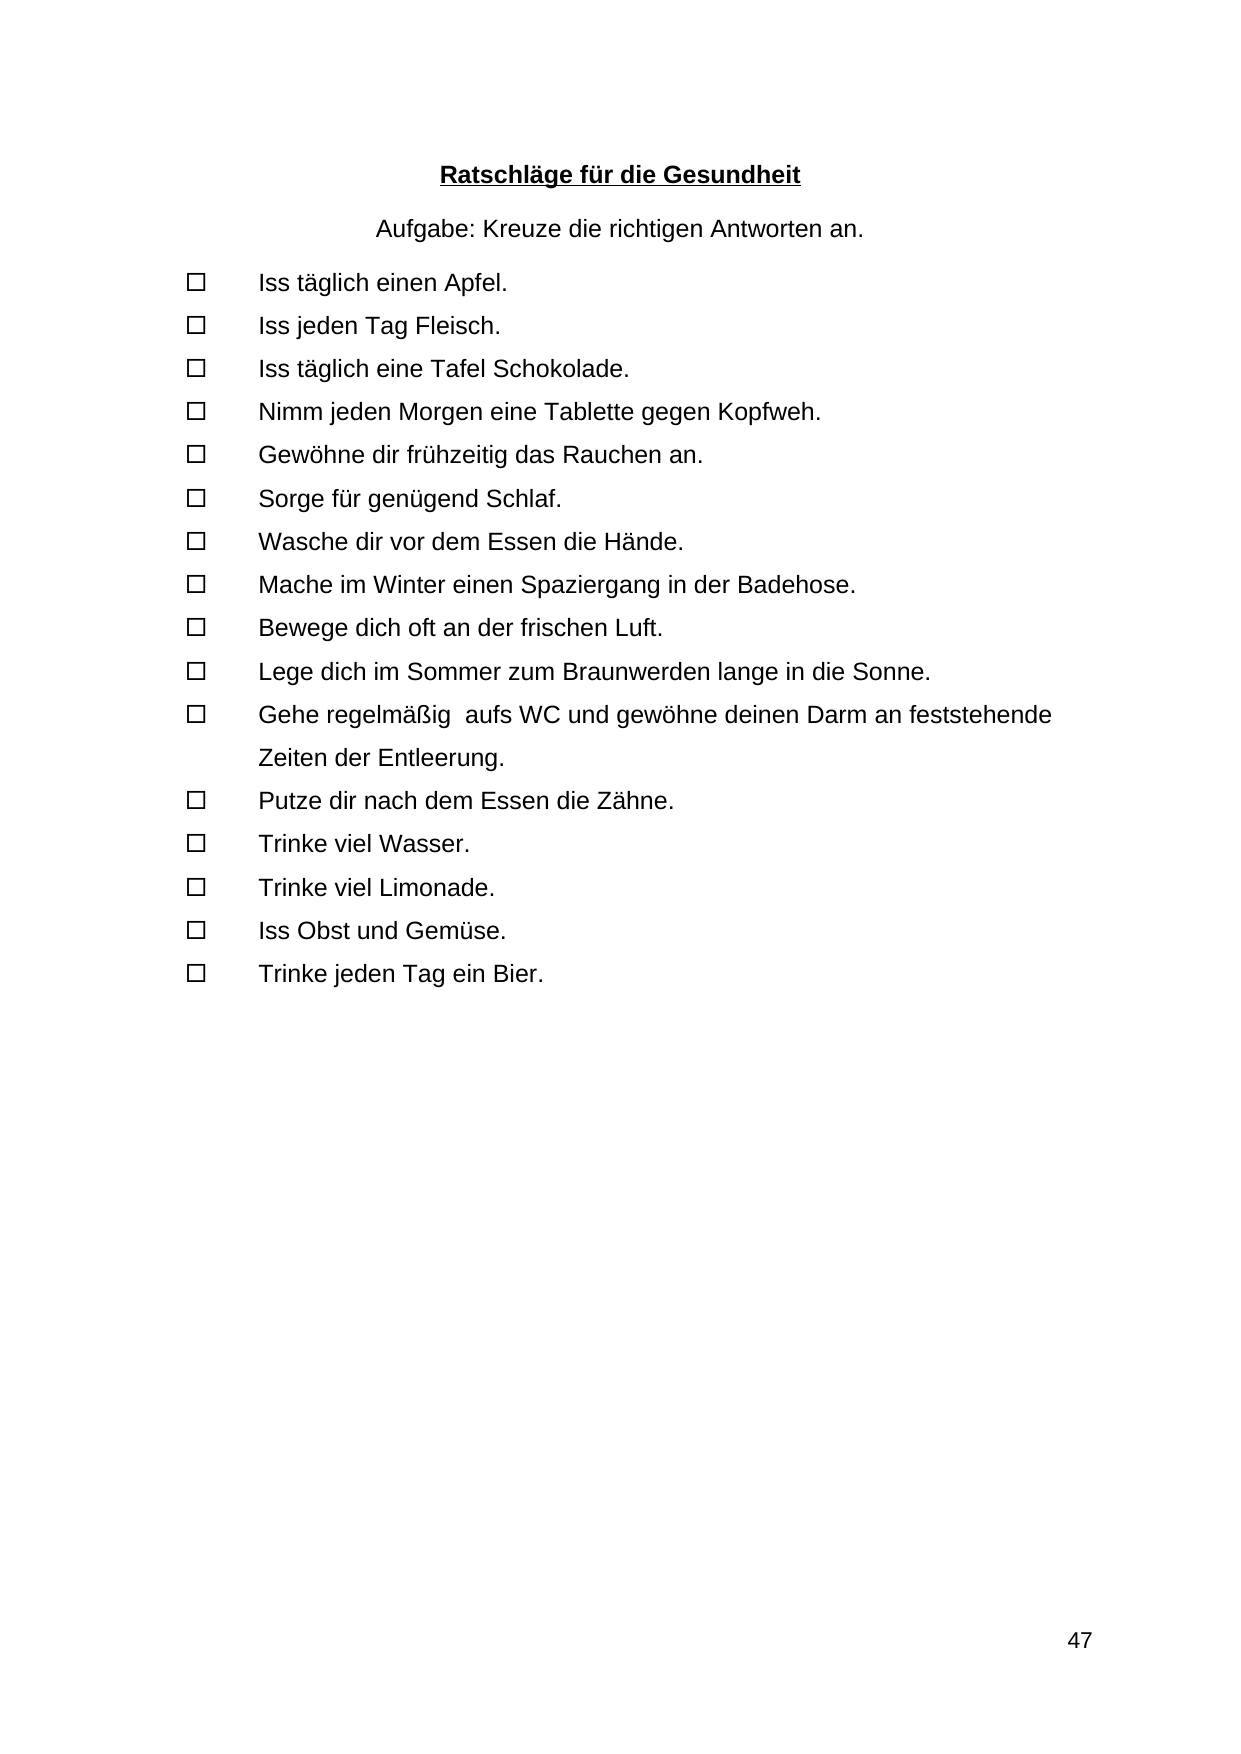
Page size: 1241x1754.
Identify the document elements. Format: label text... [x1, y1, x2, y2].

list Mache im Winter einen Spaziergang in der Badehose. [185, 570, 1093, 599]
list Iss jeden Tag Fleisch. [185, 311, 1093, 340]
list Sorge für genügend Schlaf. [185, 484, 1093, 513]
text Ratschläge für die Gesundheit [148, 160, 1093, 189]
list Iss täglich einen Apfel. [185, 268, 1093, 296]
list Trinke viel Wasser. [185, 829, 1093, 858]
list Putze dir nach dem Essen die Zähne. [185, 786, 1093, 815]
list Iss täglich eine Tafel Schokolade. [185, 354, 1093, 383]
list Bewege dich oft an der frischen Luft. [185, 613, 1093, 642]
list Nimm jeden Morgen eine Tablette gegen Kopfweh. [185, 397, 1093, 426]
list Trinke jeden Tag ein Bier. [185, 959, 1093, 988]
list Trinke viel Limonade. [185, 873, 1093, 902]
list Lege dich im Sommer zum Braunwerden lange in die Sonne. [185, 657, 1093, 686]
text Aufgabe: Kreuze die richtigen Antworten an. [148, 214, 1093, 243]
list Wasche dir vor dem Essen die Hände. [185, 527, 1093, 556]
list Iss Obst und Gemüse. [185, 916, 1093, 945]
list Gewöhne dir frühzeitig das Rauchen an. [185, 441, 1093, 469]
list Gehe regelmäßig aufs WC und gewöhne deinen Darm an feststehende Zeiten der Entleerung. [185, 700, 1093, 772]
